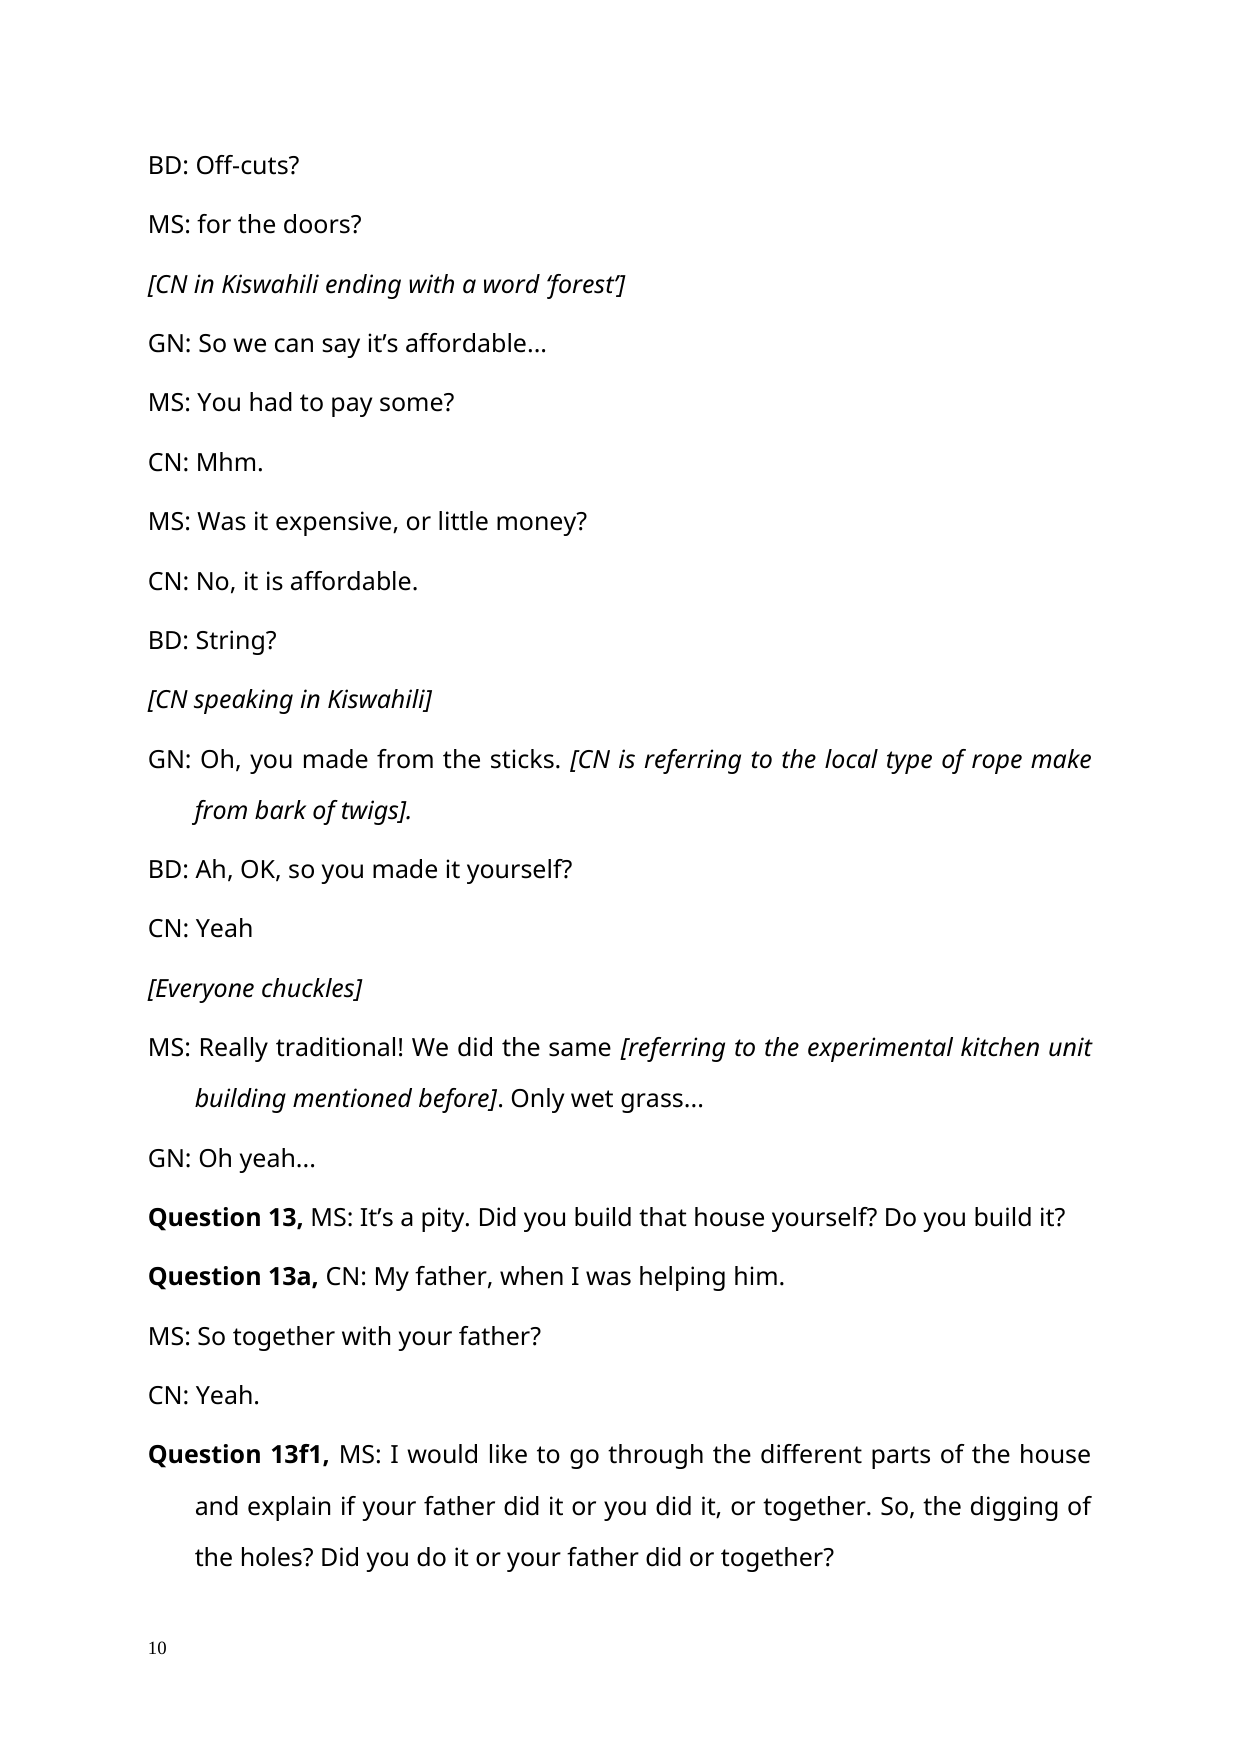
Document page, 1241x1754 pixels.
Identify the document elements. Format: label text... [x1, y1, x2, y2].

text GN: Oh yeah... [148, 1140, 1093, 1174]
text MS: Really traditional! We did the same [referring to the experimental kitchen unit building mentioned before]. Only wet grass... [148, 1030, 1093, 1115]
text [CN speaking in Kiswahili] [148, 682, 1093, 716]
text BD: String? [148, 623, 1093, 657]
text Question 13a, CN: My father, when I was helping him. [148, 1259, 1093, 1293]
text GN: Oh, you made from the sticks. [CN is referring to the local type of rope make from bark of twigs]. [148, 741, 1093, 826]
text BD: Ah, OK, so you made it yourself? [148, 852, 1093, 886]
text Question 13, MS: It’s a pity. Did you build that house yourself? Do you build it? [148, 1200, 1093, 1234]
text CN: Mhm. [148, 444, 1093, 478]
text CN: Yeah [148, 911, 1093, 945]
text MS: for the doors? [148, 207, 1093, 241]
text BD: Off-cuts? [148, 148, 1093, 182]
text Question 13f1, MS: I would like to go through the different parts of the house and explain if your father did it or you did it, or together. So, the digging of the holes? Did you do it or your father did or together? [148, 1437, 1093, 1573]
text MS: So together with your father? [148, 1318, 1093, 1352]
text CN: Yeah. [148, 1378, 1093, 1412]
text MS: You had to pay some? [148, 385, 1093, 419]
text [CN in Kiswahili ending with a word ‘forest’] [148, 266, 1093, 300]
text GN: So we can say it’s affordable... [148, 326, 1093, 360]
text CN: No, it is affordable. [148, 563, 1093, 597]
text [Everyone chuckles] [148, 971, 1093, 1004]
text MS: Was it expensive, or little money? [148, 504, 1093, 538]
